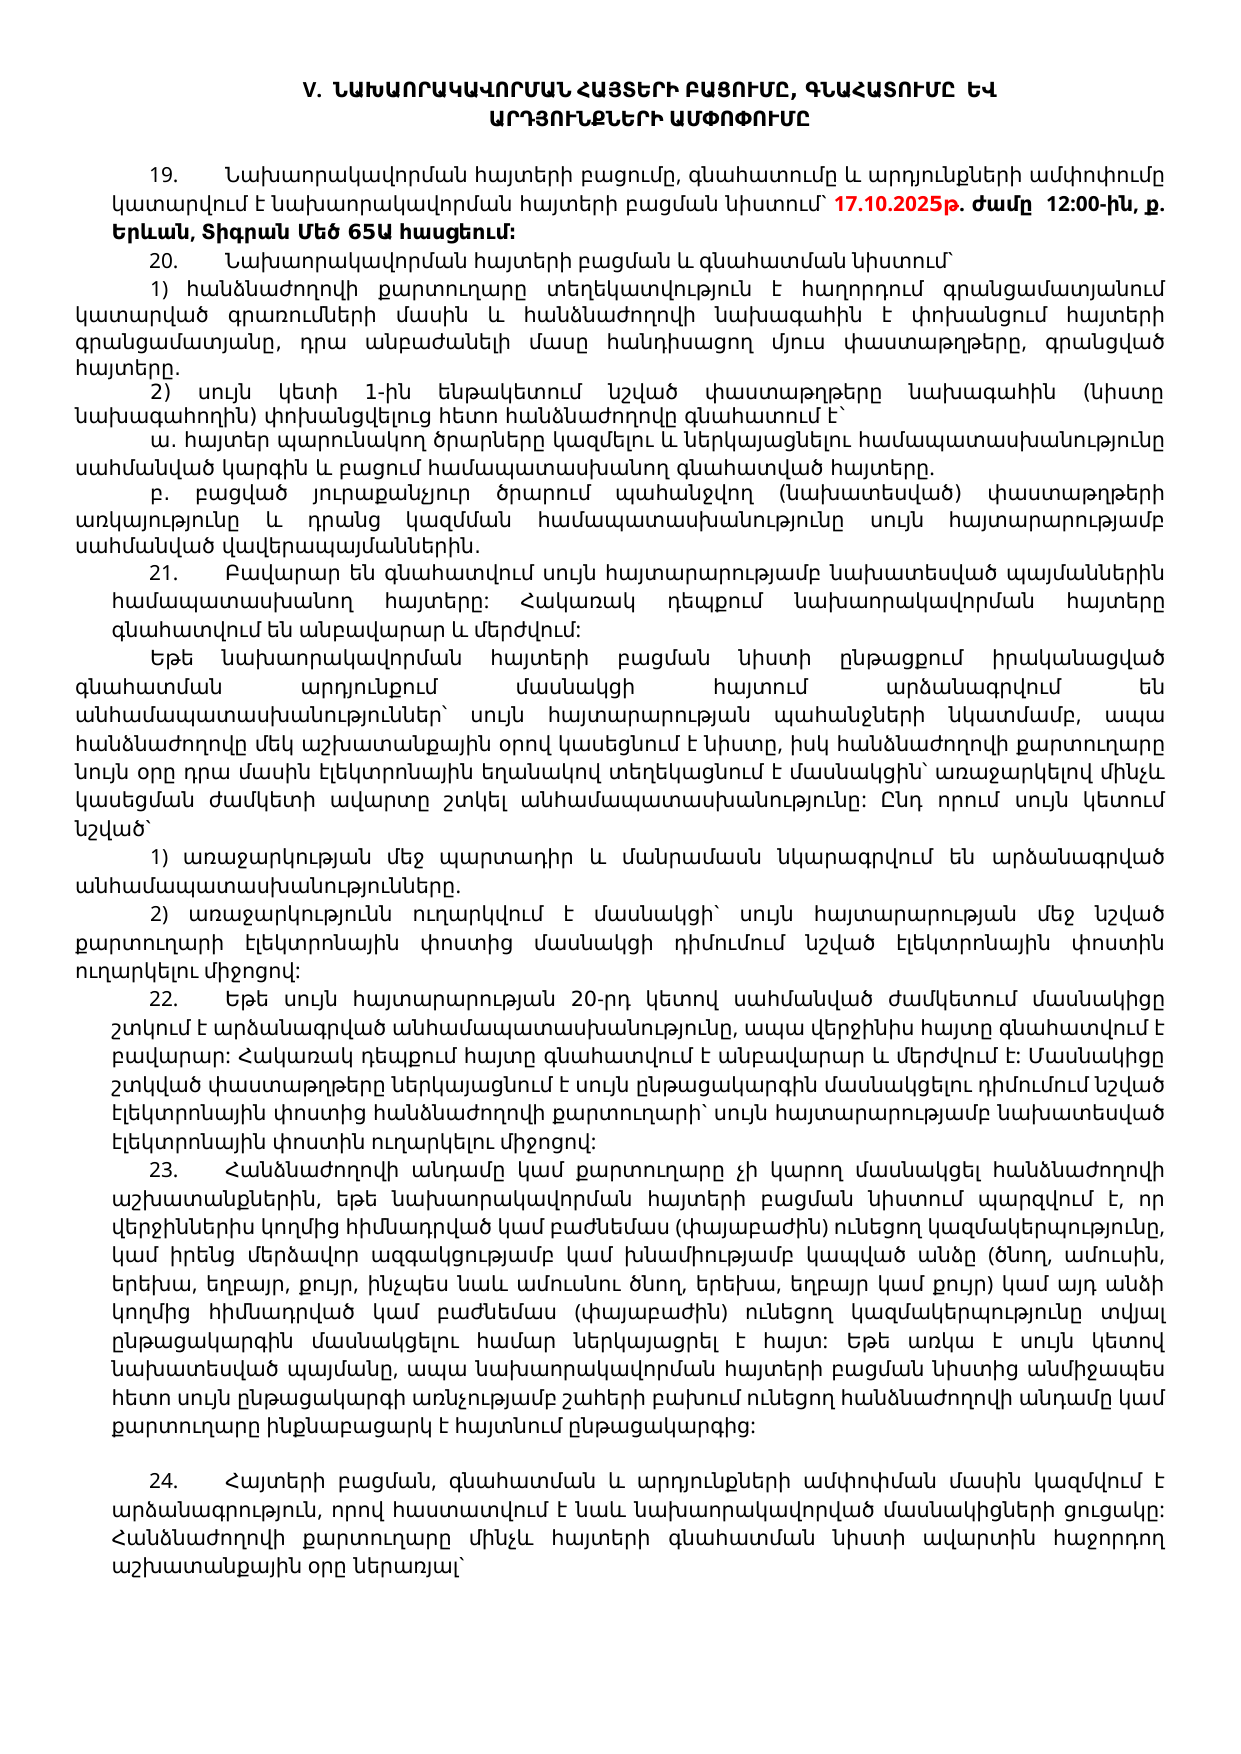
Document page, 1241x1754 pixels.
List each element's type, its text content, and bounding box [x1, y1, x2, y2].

text ԱՐԴՅՈՒՆՔՆԵՐԻ ԱՄՓՈՓՈՒՄԸ [75, 104, 1165, 132]
text V. ՆԱԽԱՈՐԱԿԱՎՈՐՄԱՆ ՀԱՅՏԵՐԻ ԲԱՑՈՒՄԸ, ԳՆԱՀԱՏՈՒՄԸ ԵՎ [75, 75, 1165, 104]
list Բավարար են գնահատվում սույն հայտարարությամբ նախատեսված պայմաններին համապատասխանող հայտերը: Հակառակ դեպքում նախաորակավորման հայտերը գնահատվում են անբավարար և մերժվում: [111, 558, 1165, 643]
text բ. բացված յուրաքանչյուր ծրարում պահանջվող (նախատեսված) փաստաթղթերի առկայությունը և դրանց կազմման համապատասխանությունը սույն հայտարարությամբ սահմանված վավերապայմաններին. [75, 481, 1165, 558]
list Հայտերի բացման, գնահատման և արդյունքների ամփոփման մասին կազմվում է արձանագրություն, որով հաստատվում է նաև նախաորակավորված մասնակիցների ցուցակը: Հանձնաժողովի քարտուղարը մինչև հայտերի գնահատման նիստի ավարտին հաջորդող աշխատանքային օրը ներառյալ` [111, 1466, 1165, 1580]
list Հանձնաժողովի անդամը կամ քարտուղարը չի կարող մասնակցել հանձնաժողովի աշխատանքներին, եթե նախաորակավորման հայտերի բացման նիստում պարզվում է, որ վերջիններիս կողմից հիմնադրված կամ բաժնեմաս (փայաբաժին) ունեցող կազմակերպությունը, կամ իրենց մերձավոր ազգակցությամբ կամ խնամիությամբ կապված անձը (ծնող, ամուսին, երեխա, եղբայր, քույր, ինչպես նաև ամուսնու ծնող, երեխա, եղբայր կամ քույր) կամ այդ անձի կողմից հիմնադրված կամ բաժնեմաս (փայաբաժին) ունեցող կազմակերպությունը տվյալ ընթացակարգին մասնակցելու համար ներկայացրել է հայտ: Եթե առկա է սույն կետով նախատեսված պայմանը, ապա նախաորակավորման հայտերի բացման նիստից անմիջապես հետո սույն ընթացակարգի առնչությամբ շահերի բախում ունեցող հանձնաժողովի անդամը կամ քարտուղարը ինքնաբացարկ է հայտնում ընթացակարգից: [111, 1155, 1165, 1439]
list Նախաորակավորման հայտերի բացման և գնահատման նիստում` [111, 246, 1165, 274]
list Նախաորակավորման հայտերի բացումը, գնահատումը և արդյունքների ամփոփումը կատարվում է նախաորակավորման հայտերի բացման նիստում` 17.10.2025թ. ժամը 12:00-ին, ք. Երևան, Տիգրան Մեծ 65Ա հասցեում։ [111, 161, 1165, 246]
text ա. հայտեր պարունակող ծրարները կազմելու և ներկայացնելու համապատասխանությունը սահմանված կարգին և բացում համապատասխանող գնահատված հայտերը. [75, 428, 1165, 481]
text 1) հանձնաժողովի քարտուղարը տեղեկատվություն է հաղորդում գրանցամատյանում կատարված գրառումների մասին և հանձնաժողովի նախագահին է փոխանցում հայտերի գրանցամատյանը, դրա անբաժանելի մասը հանդիսացող մյուս փաստաթղթերը, գրանցված հայտերը. [75, 274, 1165, 380]
text 1) առաջարկության մեջ պարտադիր և մանրամասն նկարագրվում են արձանագրված անհամապատասխանությունները. [75, 842, 1165, 899]
text 2) առաջարկությունն ուղարկվում է մասնակցի` սույն հայտարարության մեջ նշված քարտուղարի էլեկտրոնային փոստից մասնակցի դիմումում նշված էլեկտրոնային փոստին ուղարկելու միջոցով: [75, 899, 1165, 984]
list Եթե սույն հայտարարության 20-րդ կետով սահմանված ժամկետում մասնակիցը շտկում է արձանագրված անհամապատասխանությունը, ապա վերջինիս հայտը գնահատվում է բավարար: Հակառակ դեպքում հայտը գնահատվում է անբավարար և մերժվում է: Մասնակիցը շտկված փաստաթղթերը ներկայացնում է սույն ընթացակարգին մասնակցելու դիմումում նշված էլեկտրոնային փոստից հանձնաժողովի քարտուղարի` սույն հայտարարությամբ նախատեսված էլեկտրոնային փոստին ուղարկելու միջոցով: [111, 984, 1165, 1155]
text 2) սույն կետի 1-ին ենթակետում նշված փաստաթղթերը նախագահին (նիստը նախագահողին) փոխանցվելուց հետո հանձնաժողովը գնահատում է` [75, 380, 1165, 428]
text Եթե նախաորակավորման հայտերի բացման նիստի ընթացքում իրականացված գնահատման արդյունքում մասնակցի հայտում արձանագրվում են անհամապատասխանություններ՝ սույն հայտարարության պահանջների նկատմամբ, ապա հանձնաժողովը մեկ աշխատանքային օրով կասեցնում է նիստը, իսկ հանձնաժողովի քարտուղարը նույն օրը դրա մասին էլեկտրոնային եղանակով տեղեկացնում է մասնակցին՝ առաջարկելով մինչև կասեցման ժամկետի ավարտը շտկել անհամապատասխանությունը: Ընդ որում սույն կետում նշված` [75, 643, 1165, 842]
